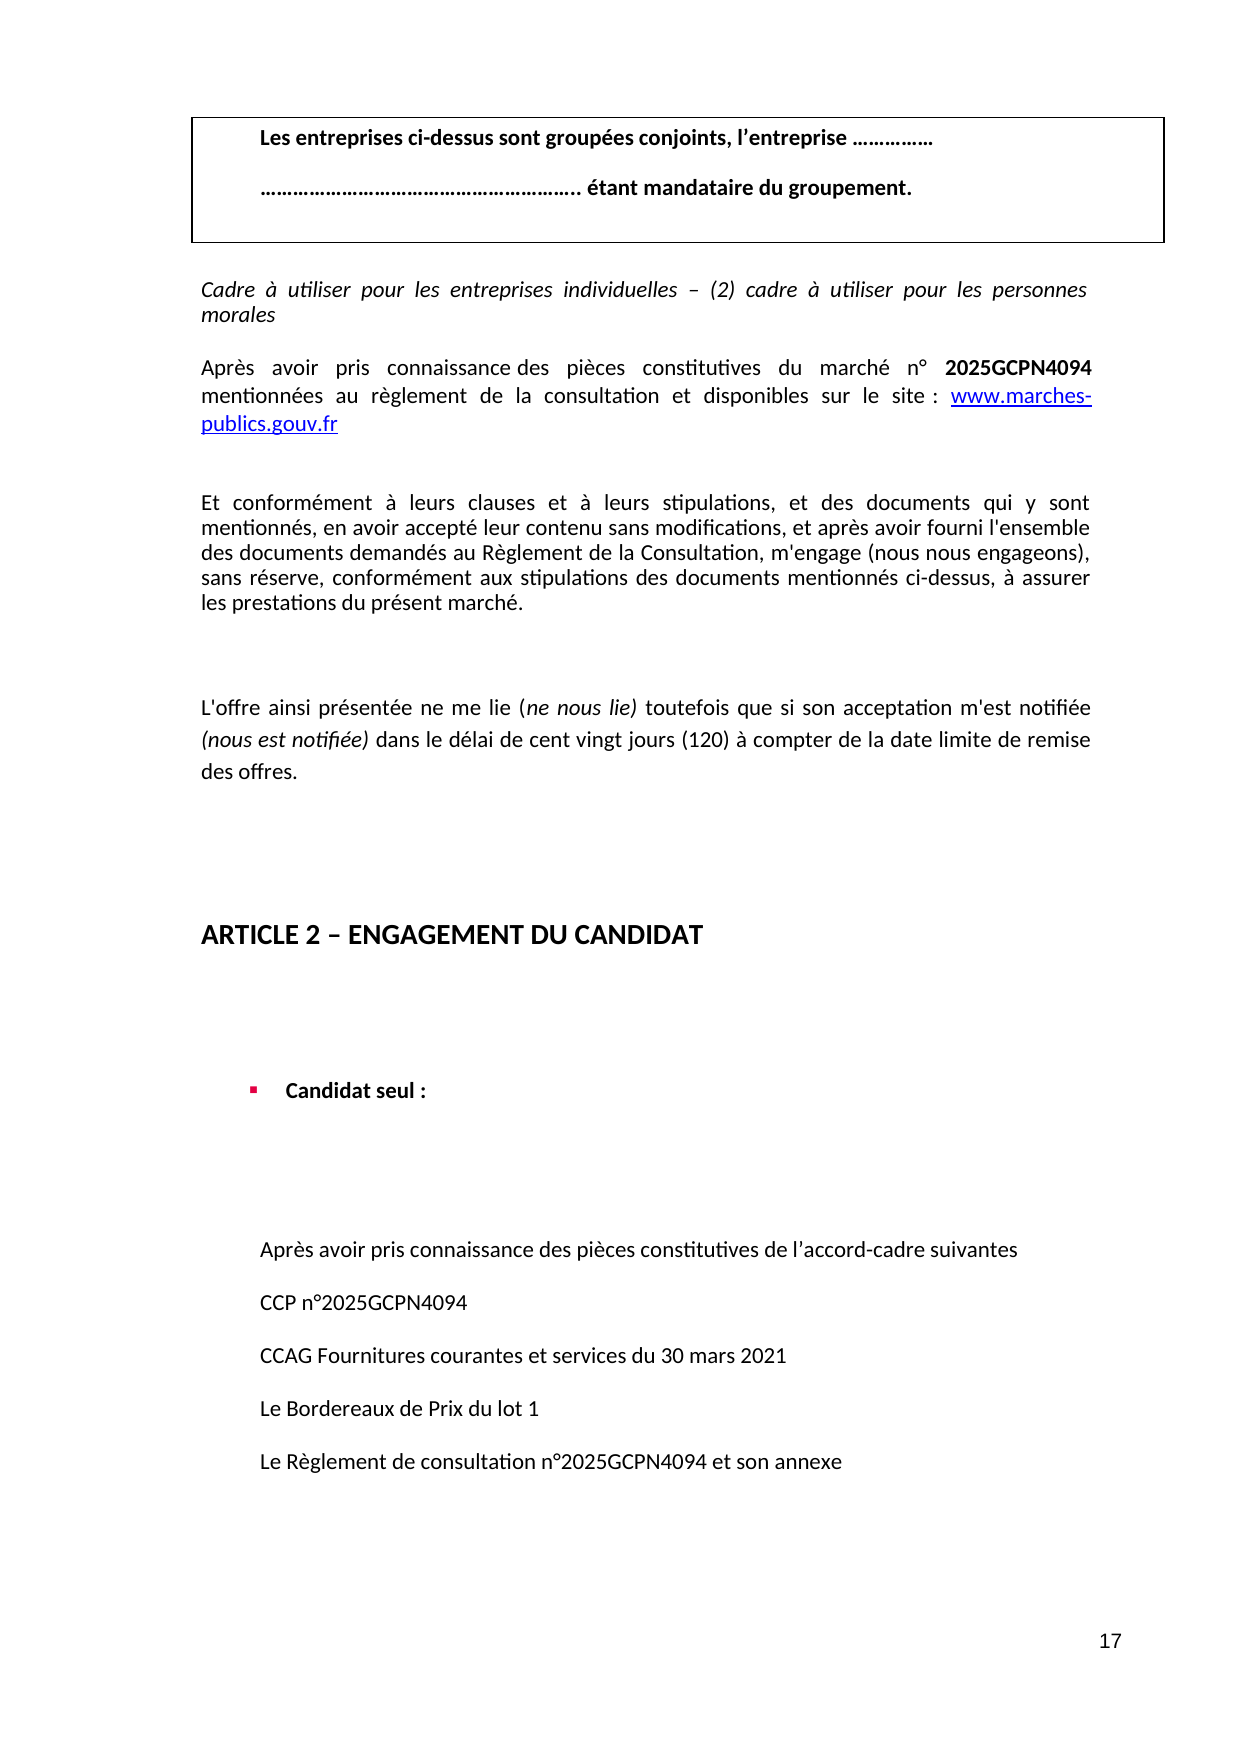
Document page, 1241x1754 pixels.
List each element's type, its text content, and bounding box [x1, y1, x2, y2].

text L'offre ainsi présentée ne me lie (ne nous lie) toutefois que si son acceptation m'est notifiée (nous est notifiée) dans le délai de cent vingt jours (120) à compter de la date limite de remise des offres. [201, 693, 1092, 785]
subtitle ARTICLE 2 – ENGAGEMENT DU CANDIDAT [201, 916, 1122, 952]
text Et conformément à leurs clauses et à leurs stipulations, et des documents qui y sont mentionnés, en avoir accepté leur contenu sans modifications, et après avoir fourni l'ensemble des documents demandés au Règlement de la Consultation, m'engage (nous nous engageons), sans réserve, conformément aux stipulations des documents mentionnés ci-dessus, à assurer les prestations du présent marché. [201, 490, 1092, 615]
text Les entreprises ci-dessus sont groupées conjoints, l’entreprise …………… [260, 125, 1092, 150]
text Le Règlement de consultation n°2025GCPN4094 et son annexe [260, 1447, 1092, 1475]
text Candidat seul : [248, 1076, 1122, 1104]
text Après avoir pris connaissance des pièces constitutives de l’accord-cadre suivantes [260, 1235, 1092, 1263]
text Cadre à utiliser pour les entreprises individuelles – (2) cadre à utiliser pour les personnes morales [201, 278, 1092, 328]
text CCAG Fournitures courantes et services du 30 mars 2021 [260, 1341, 1092, 1369]
text ………………………………………………….. étant mandataire du groupement. [260, 175, 1092, 200]
text Le Bordereaux de Prix du lot 1 [260, 1394, 1092, 1422]
text Après avoir pris connaissance des pièces constitutives du marché n° 2025GCPN4094 mentionnées au règlement de la consultation et disponibles sur le site : www.marches-publics.gouv.fr [201, 353, 1092, 437]
text CCP n°2025GCPN4094 [260, 1288, 1092, 1316]
